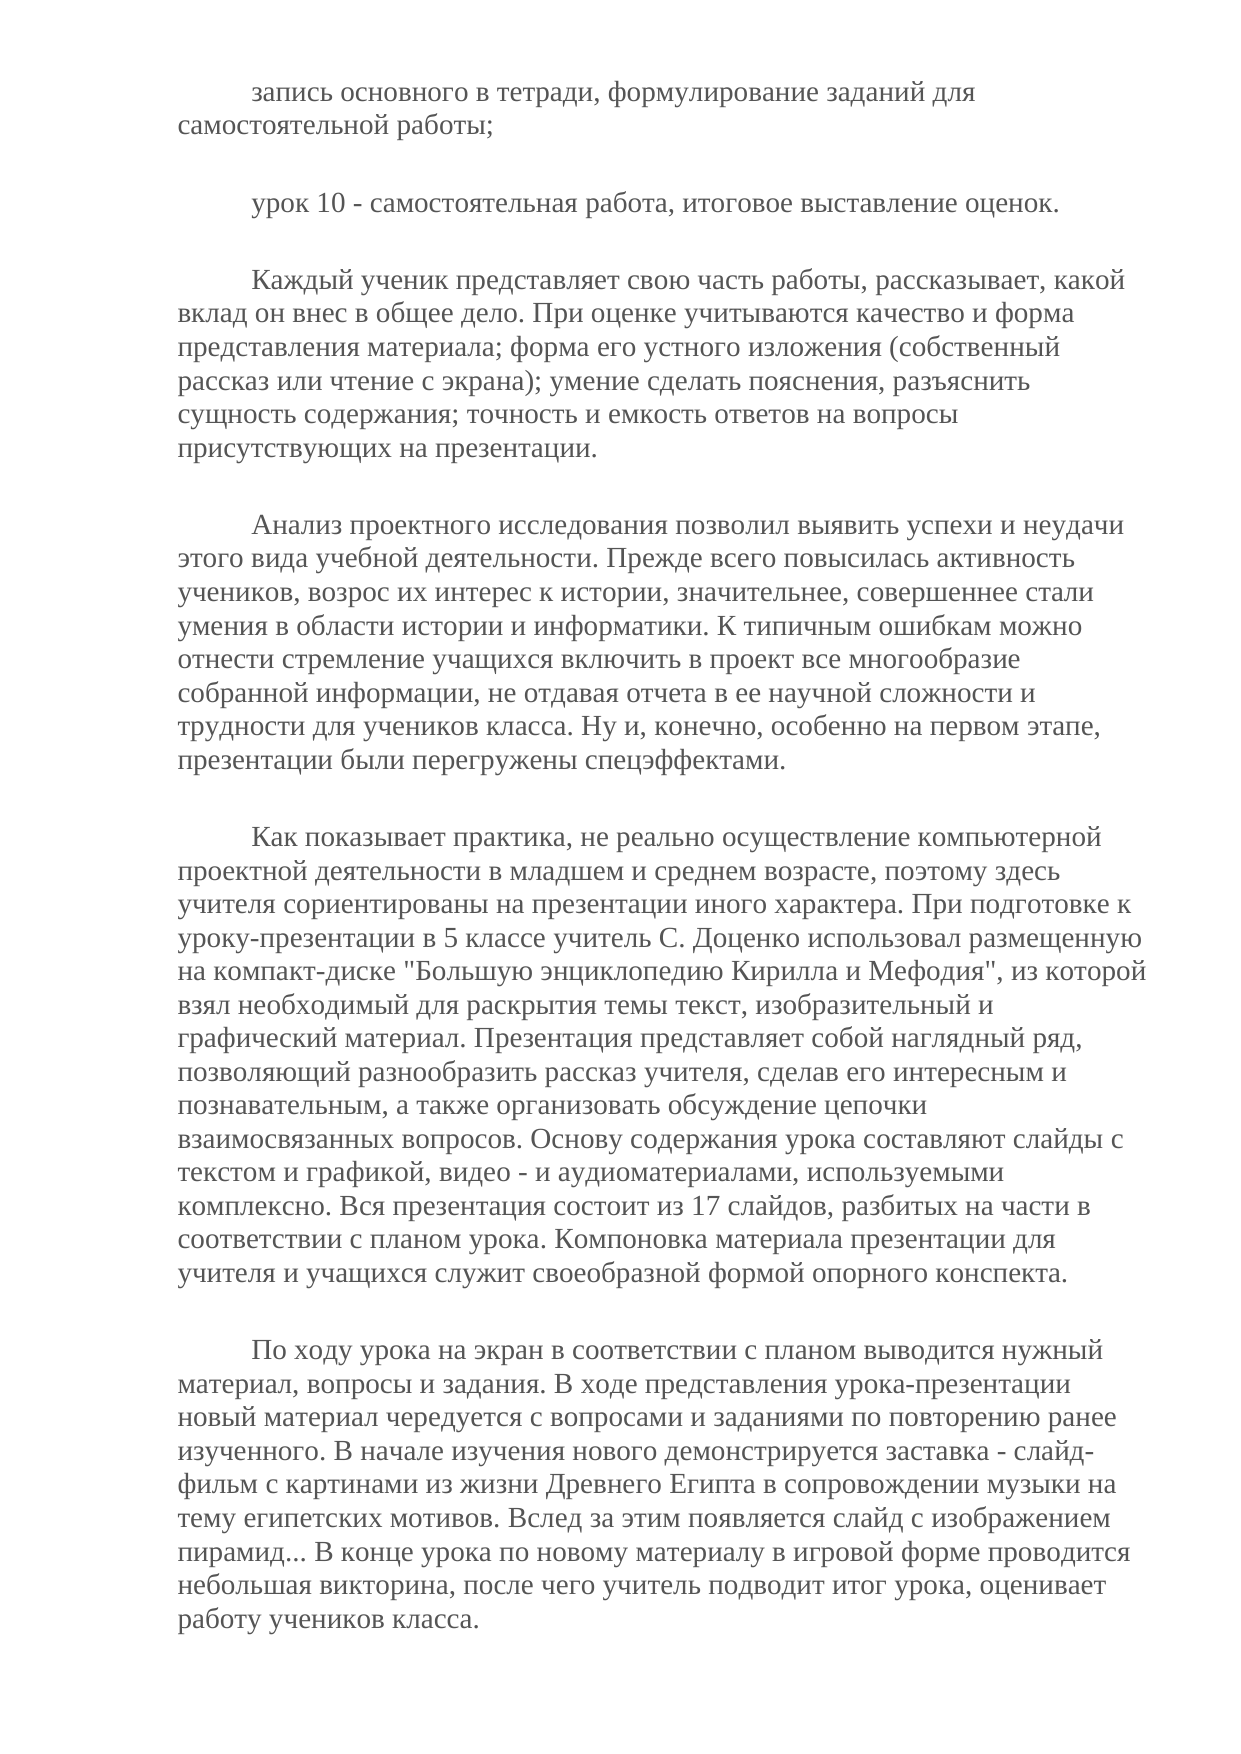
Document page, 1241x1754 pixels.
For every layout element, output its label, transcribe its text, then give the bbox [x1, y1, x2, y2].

text запись основного в тетради, формулирование заданий для самостоятельной работы; [177, 74, 1152, 141]
text Как показывает практика, не реально осуществление компьютерной проектной деятельности в младшем и среднем возрасте, поэтому здесь учителя сориентированы на презентации иного характера. При подготовке к уроку-презентации в 5 классе учитель С. Доценко использовал размещенную на компакт-диске "Большую энциклопедию Кирилла и Мефодия", из которой взял необходимый для раскрытия темы текст, изобразительный и графический материал. Презентация представляет собой наглядный ряд, позволяющий разнообразить рассказ учителя, сделав его интересным и познавательным, а также организовать обсуждение цепочки взаимосвязанных вопросов. Основу содержания урока составляют слайды с текстом и графикой, видео - и аудиоматериалами, используемыми комплексно. Вся презентация состоит из 17 слайдов, разбитых на части в соответствии с планом урока. Компоновка материала презентации для учителя и учащихся служит своеобразной формой опорного конспекта. [177, 819, 1152, 1289]
text Каждый ученик представляет свою часть работы, рассказывает, какой вклад он внес в общее дело. При оценке учитываются качество и форма представления материала; форма его устного изложения (собственный рассказ или чтение с экрана); умение сделать пояснения, разъяснить сущность содержания; точность и емкость ответов на вопросы присутствующих на презентации. [177, 262, 1152, 463]
text Анализ проектного исследования позволил выявить успехи и неудачи этого вида учебной деятельности. Прежде всего повысилась активность учеников, возрос их интерес к истории, значительнее, совершеннее стали умения в области истории и информатики. К типичным ошибкам можно отнести стремление учащихся включить в проект все многообразие собранной информации, не отдавая отчета в ее научной сложности и трудности для учеников класса. Ну и, конечно, особенно на первом этапе, презентации были перегружены спецэффектами. [177, 507, 1152, 775]
text урок 10 - самостоятельная работа, итоговое выставление оценок. [177, 185, 1152, 218]
text По ходу урока на экран в соответствии с планом выводится нужный материал, вопросы и задания. В ходе представления урока-презентации новый материал чередуется с вопросами и заданиями по повторению ранее изученного. В начале изучения нового демонстрируется заставка - слайд-фильм с картинами из жизни Древнего Египта в сопровождении музыки на тему египетских мотивов. Вслед за этим появляется слайд с изображением пирамид... В конце урока по новому материалу в игровой форме проводится небольшая викторина, после чего учитель подводит итог урока, оценивает работу учеников класса. [177, 1332, 1152, 1634]
